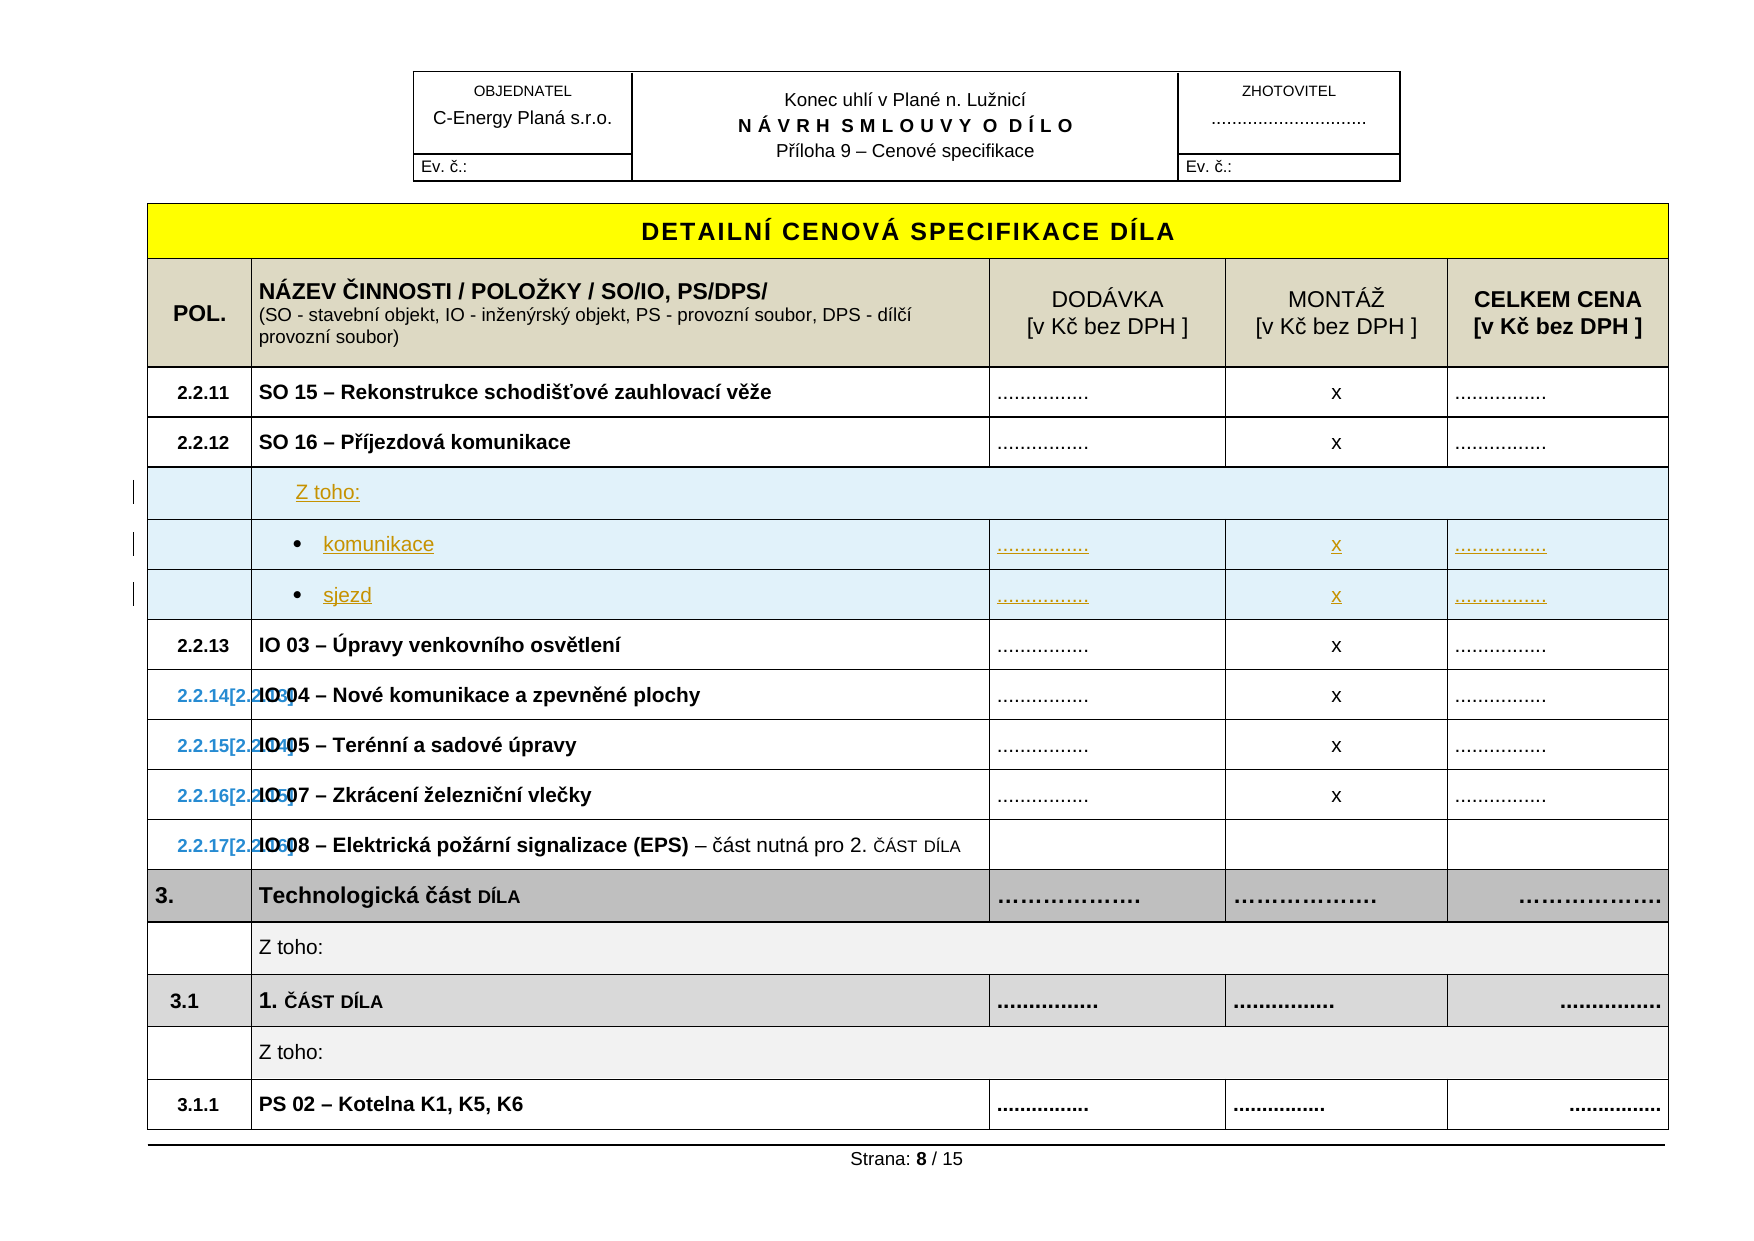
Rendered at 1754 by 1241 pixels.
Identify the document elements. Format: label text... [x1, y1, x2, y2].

table_cell ………………. [1226, 870, 1447, 921]
table_cell Název činnosti / položky / SO/IO, PS/DPS/ (SO - stavební objekt, IO - inženýrský objekt, PS - provozní soubor, DPS - dílčí provozní soubor) [252, 259, 989, 366]
table_cell ................ [1448, 368, 1668, 416]
table_cell ................ [1448, 620, 1668, 669]
table_cell ................ [1448, 670, 1668, 719]
table_cell IO 08 – Elektrická požární signalizace (EPS) – část nutná pro 2. část díla [252, 820, 989, 869]
table_cell Pol. [148, 259, 251, 366]
table_cell [989, 923, 1226, 974]
table_cell ................ [990, 418, 1225, 466]
table_cell ………………. [1448, 870, 1668, 921]
table_cell [1226, 820, 1447, 869]
table_cell [1226, 1027, 1447, 1078]
table_cell ................ [990, 720, 1225, 769]
table_cell [148, 820, 251, 869]
table_cell Celkem cena [v Kč bez DPH ] [1448, 259, 1668, 366]
table_cell [989, 1027, 1226, 1078]
table_cell [1226, 923, 1447, 974]
table_cell ................ [990, 1080, 1225, 1128]
table_cell IO 07 – Zkrácení železniční vlečky [252, 770, 989, 819]
table_cell [148, 418, 251, 466]
table_cell [148, 870, 251, 921]
table_cell Technologická část díla [252, 870, 989, 921]
table_cell ................ [1448, 418, 1668, 466]
table_cell x [1226, 418, 1447, 466]
table_cell ................ [1448, 1080, 1668, 1128]
table_cell ................ [1226, 975, 1447, 1026]
table_cell ................ [990, 975, 1225, 1026]
table_cell ................ [990, 670, 1225, 719]
table_cell ................ [990, 770, 1225, 819]
table_cell IO 03 – Úpravy venkovního osvětlení [252, 620, 989, 669]
table_cell x [1226, 620, 1447, 669]
table_cell SO 15 – Rekonstrukce schodišťové zauhlovací věže [252, 368, 989, 416]
table_cell ………………. [990, 870, 1225, 921]
table_cell Z toho: [252, 923, 989, 974]
table_cell [148, 975, 251, 1026]
table_cell ................ [1226, 1080, 1447, 1128]
table_cell [148, 620, 251, 669]
table_cell Montáž [v Kč bez DPH ] [1226, 259, 1447, 366]
table_cell Z toho: [252, 1027, 989, 1078]
table_cell ................ [990, 620, 1225, 669]
table_cell [148, 368, 251, 416]
table_cell IO 04 – Nové komunikace a zpevněné plochy [252, 670, 989, 719]
table_cell Dodávka [v Kč bez DPH ] [990, 259, 1225, 366]
table_cell [148, 670, 251, 719]
table_cell [148, 1080, 251, 1128]
table_cell PS 02 – Kotelna K1, K5, K6 [252, 1080, 989, 1128]
table_cell [1447, 923, 1668, 974]
table_header detailní cenová specifikace díla [148, 204, 1668, 258]
table_cell ................ [990, 368, 1225, 416]
table_cell ................ [1448, 720, 1668, 769]
table_cell x [1226, 720, 1447, 769]
table_cell SO 16 – Příjezdová komunikace [252, 418, 989, 466]
table_cell [990, 820, 1225, 869]
table_cell x [1226, 670, 1447, 719]
table_cell x [1226, 770, 1447, 819]
table_cell [148, 720, 251, 769]
table_cell [1447, 1027, 1668, 1078]
table_cell 1. část díla [252, 975, 989, 1026]
table_cell x [1226, 368, 1447, 416]
table_cell IO 05 – Terénní a sadové úpravy [252, 720, 989, 769]
table_cell ................ [1448, 975, 1668, 1026]
table_cell [1448, 820, 1668, 869]
table_cell [148, 923, 251, 974]
table_cell [148, 770, 251, 819]
table_cell [148, 1027, 251, 1078]
table_cell ................ [1448, 770, 1668, 819]
